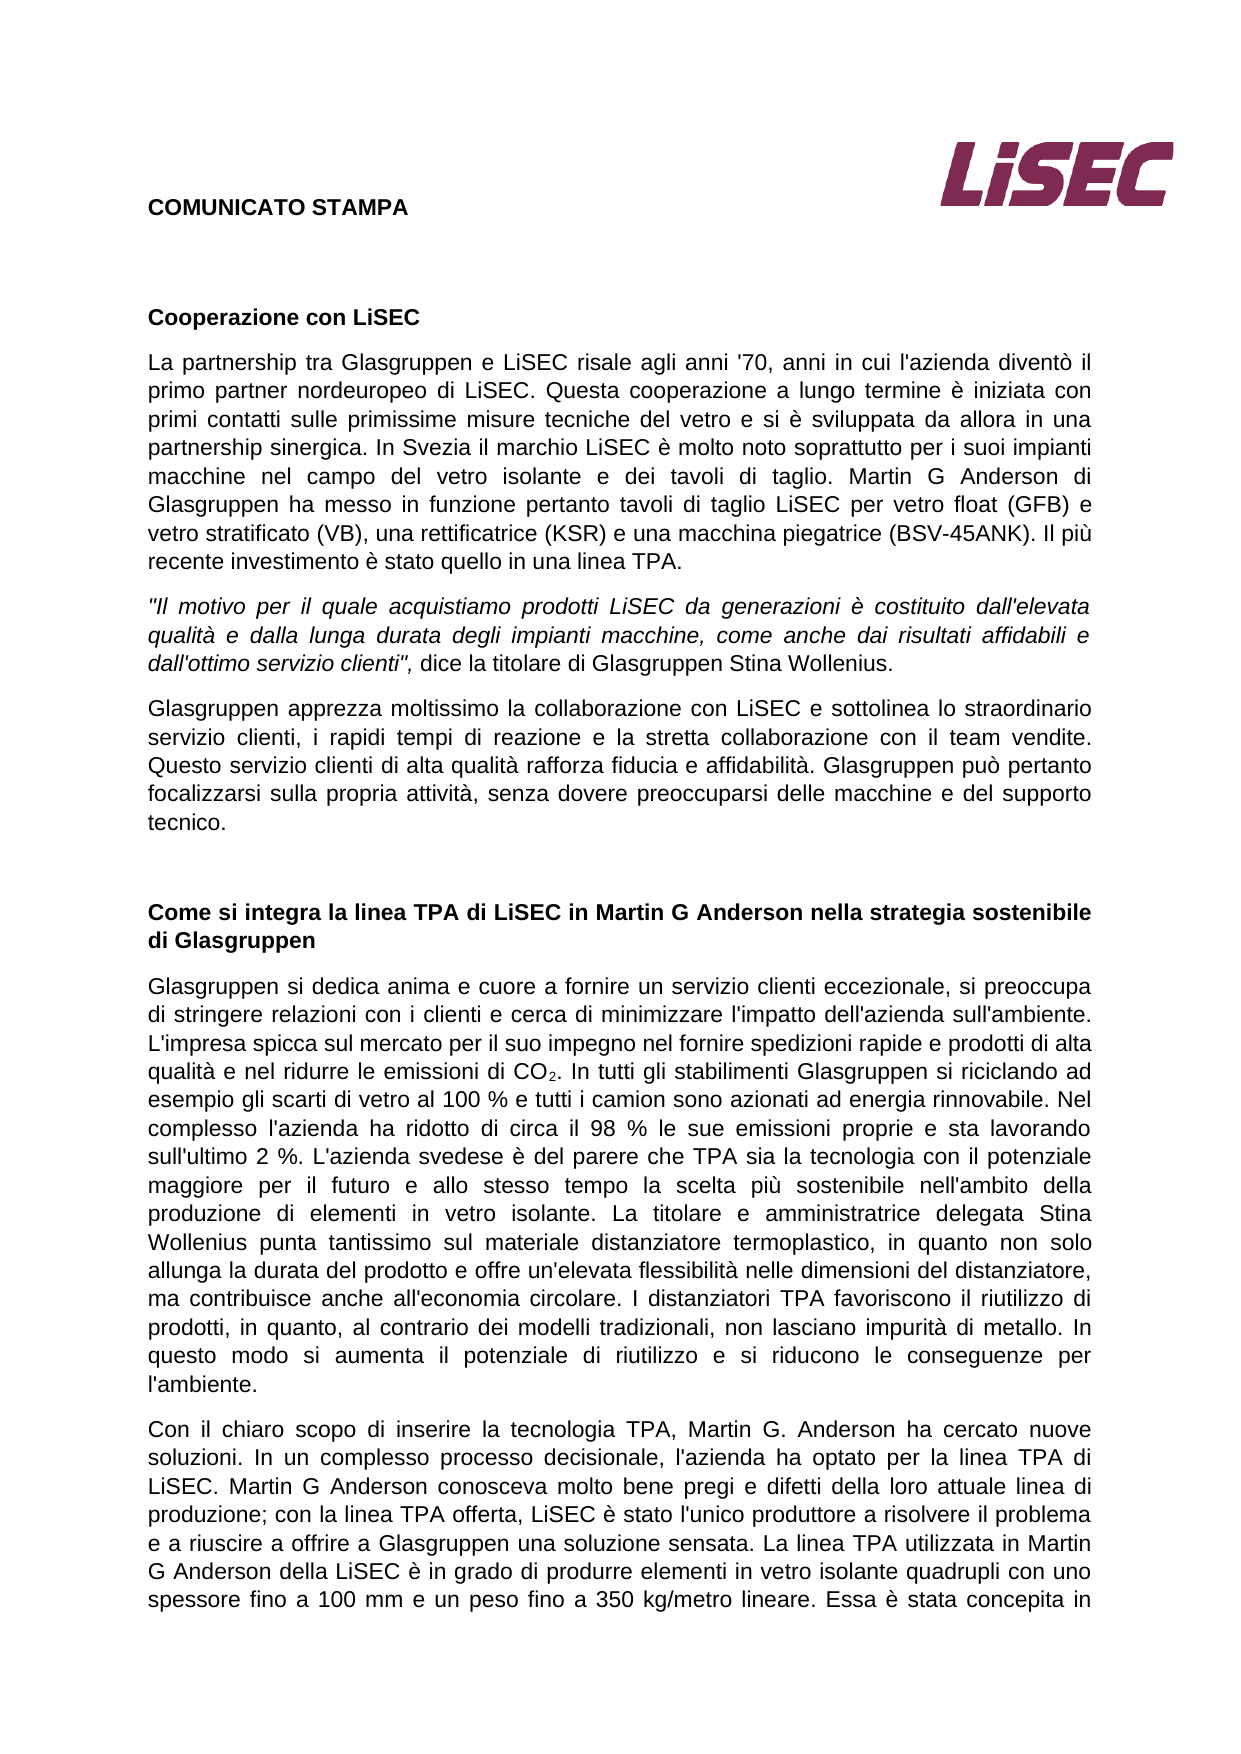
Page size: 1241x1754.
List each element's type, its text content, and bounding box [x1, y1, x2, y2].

text Cooperazione con LiSEC [148, 304, 1093, 330]
text Glasgruppen si dedica anima e cuore a fornire un servizio clienti eccezionale, si preoccupa di stringere relazioni con i clienti e cerca di minimizzare l'impatto dell'azienda sull'ambiente. L'impresa spicca sul mercato per il suo impegno nel fornire spedizioni rapide e prodotti di alta qualità e nel ridurre le emissioni di CO2. In tutti gli stabilimenti Glasgruppen si riciclando ad esempio gli scarti di vetro al 100 % e tutti i camion sono azionati ad energia rinnovabile. Nel complesso l'azienda ha ridotto di circa il 98 % le sue emissioni proprie e sta lavorando sull'ultimo 2 %. L'azienda svedese è del parere che TPA sia la tecnologia con il potenziale maggiore per il futuro e allo stesso tempo la scelta più sostenibile nell'ambito della produzione di elementi in vetro isolante. La titolare e amministratrice delegata Stina Wollenius punta tantissimo sul materiale distanziatore termoplastico, in quanto non solo allunga la durata del prodotto e offre un'elevata flessibilità nelle dimensioni del distanziatore, ma contribuisce anche all'economia circolare. I distanziatori TPA favoriscono il riutilizzo di prodotti, in quanto, al contrario dei modelli tradizionali, non lasciano impurità di metallo. In questo modo si aumenta il potenziale di riutilizzo e si riducono le conseguenze per l'ambiente. [148, 973, 1093, 1397]
text La partnership tra Glasgruppen e LiSEC risale agli anni '70, anni in cui l'azienda diventò il primo partner nordeuropeo di LiSEC. Questa cooperazione a lungo termine è iniziata con primi contatti sulle primissime misure tecniche del vetro e si è sviluppata da allora in una partnership sinergica. In Svezia il marchio LiSEC è molto noto soprattutto per i suoi impianti macchine nel campo del vetro isolante e dei tavoli di taglio. Martin G Anderson di Glasgruppen ha messo in funzione pertanto tavoli di taglio LiSEC per vetro float (GFB) e vetro stratificato (VB), una rettificatrice (KSR) e una macchina piegatrice (BSV-45ANK). Il più recente investimento è stato quello in una linea TPA. [148, 349, 1093, 574]
text Come si integra la linea TPA di LiSEC in Martin G Anderson nella strategia sostenibile di Glasgruppen [148, 899, 1093, 954]
text Glasgruppen apprezza moltissimo la collaborazione con LiSEC e sottolinea lo straordinario servizio clienti, i rapidi tempi di reazione e la stretta collaborazione con il team vendite. Questo servizio clienti di alta qualità rafforza fiducia e affidabilità. Glasgruppen può pertanto focalizzarsi sulla propria attività, senza dovere preoccuparsi delle macchine e del supporto tecnico. [148, 695, 1093, 835]
text "Il motivo per il quale acquistiamo prodotti LiSEC da generazioni è costituito dall'elevata qualità e dalla lunga durata degli impianti macchine, come anche dai risultati affidabili e dall'ottimo servizio clienti", dice la titolare di Glasgruppen Stina Wollenius. [148, 593, 1093, 676]
picture [939, 142, 1173, 205]
